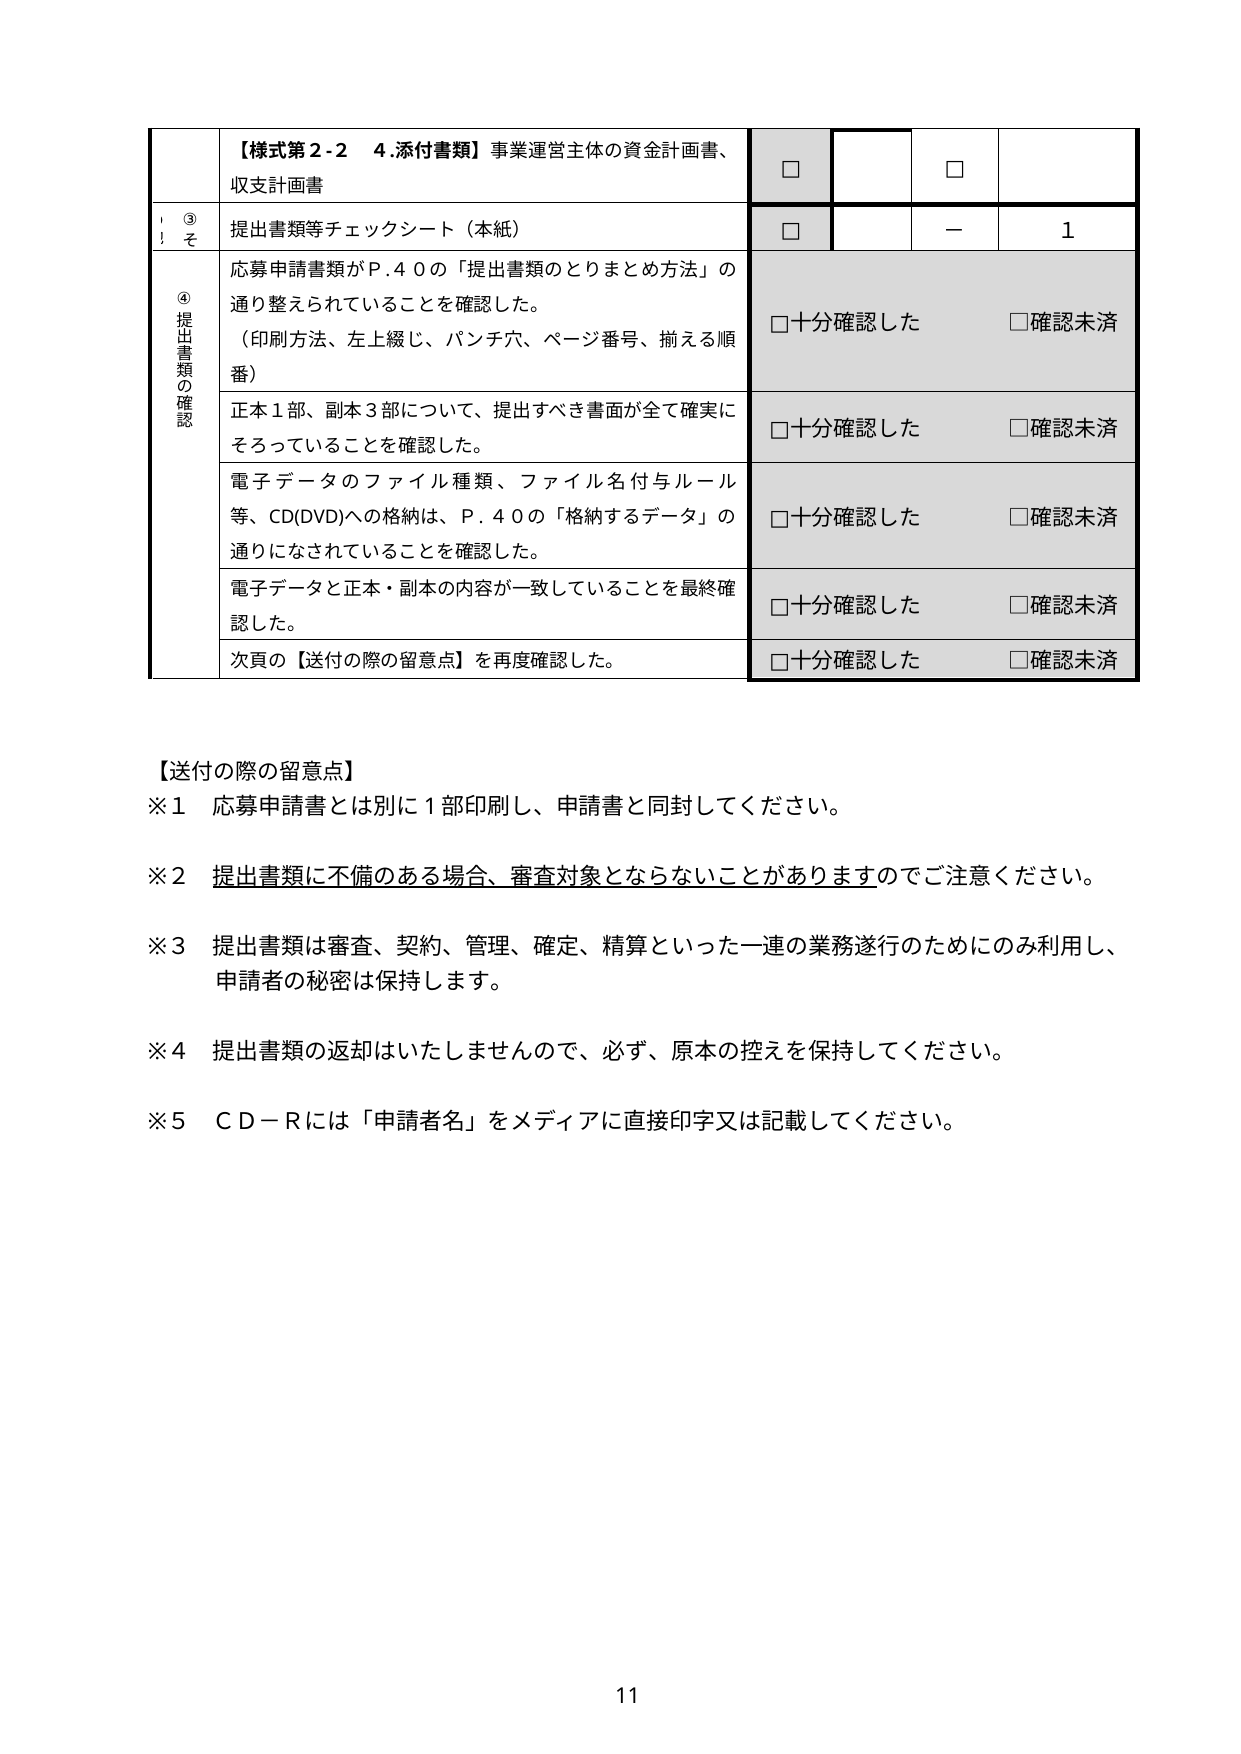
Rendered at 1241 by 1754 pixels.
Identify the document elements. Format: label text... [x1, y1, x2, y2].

table_cell １ [999, 207, 1135, 250]
text ※１ 応募申請書とは別に1部印刷し、申請書と同封してください。 [148, 787, 1107, 822]
table_cell 提出書類等チェックシート（本紙） [220, 203, 747, 250]
text 【送付の際の留意点】 [148, 752, 1107, 787]
table_cell 応募申請書類がＰ.４０の「提出書類のとりまとめ方法」の通り整えられていることを確認した。 （印刷方法、左上綴じ、パンチ穴、ページ番号、揃える順番） [220, 251, 747, 391]
table_cell 正本１部、副本３部について、提出すべき書面が全て確実にそろっていることを確認した。 [220, 392, 747, 462]
table_cell [834, 207, 911, 250]
table_cell 電子データのファイル種類、ファイル名付与ルール等、CD(DVD)への格納は、Ｐ. ４０の「格納するデータ」の通りになされていることを確認した。 [220, 463, 747, 568]
table_cell 【様式第２-２ ４.添付書類】事業運営主体の資金計画書、収支計画書 [220, 129, 747, 202]
text ※４ 提出書類の返却はいたしませんので、必ず、原本の控えを保持してください。 [148, 1032, 1107, 1067]
table_cell － [912, 207, 998, 250]
table_cell □十分確認した □確認未済 [752, 640, 1135, 677]
table_cell [834, 132, 911, 202]
table_cell □ [752, 207, 830, 250]
text ※５ ＣＤ－Ｒには「申請者名」をメディアに直接印字又は記載してください。 [148, 1102, 1107, 1137]
table_cell □ [912, 129, 998, 202]
table_cell 電子データと正本・副本の内容が一致していることを最終確認した。 [220, 569, 747, 639]
table_cell ③その他 [152, 203, 219, 250]
table_cell □十分確認した □確認未済 [752, 392, 1135, 462]
text ※３ 提出書類は審査、契約、管理、確定、精算といった一連の業務遂行のためにのみ利用し、申請者の秘密は保持します。 [148, 927, 1107, 997]
text ※２ 提出書類に不備のある場合、審査対象とならないことがありますのでご注意ください。 [148, 857, 1107, 892]
table_cell ④提出書類の確認 [152, 251, 219, 677]
table_cell 次頁の【送付の際の留意点】を再度確認した。 [220, 640, 747, 677]
table_cell □ [752, 129, 830, 202]
table_cell □十分確認した □確認未済 [752, 463, 1135, 568]
table_cell □十分確認した □確認未済 [752, 251, 1135, 391]
table_cell □十分確認した □確認未済 [752, 569, 1135, 639]
